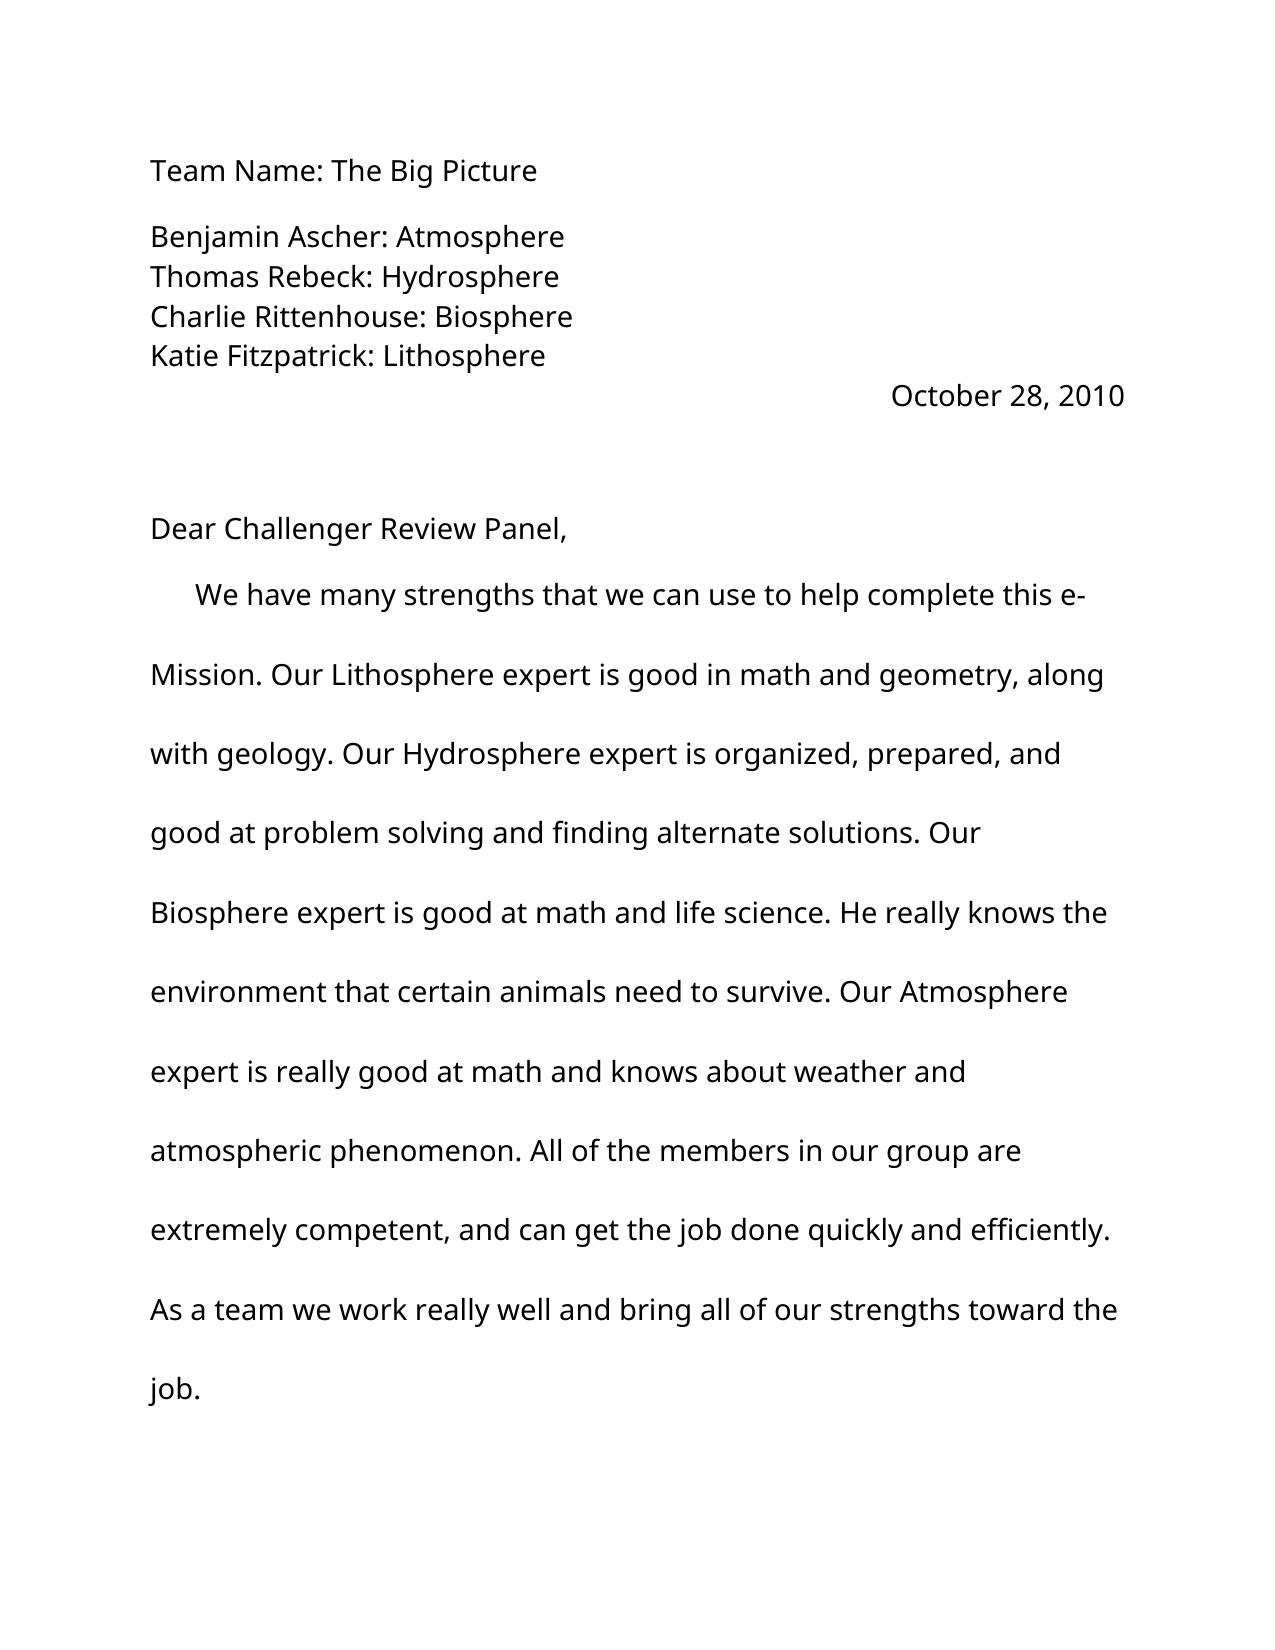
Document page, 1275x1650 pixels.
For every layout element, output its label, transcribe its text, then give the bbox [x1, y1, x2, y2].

text Charlie Rittenhouse: Biosphere [150, 296, 1125, 336]
text Thomas Rebeck: Hydrosphere [150, 256, 1125, 296]
text We have many strengths that we can use to help complete this e-Mission. Our Lithosphere expert is good in math and geometry, along with geology. Our Hydrosphere expert is organized, prepared, and good at problem solving and finding alternate solutions. Our Biosphere expert is good at math and life science. He really knows the environment that certain animals need to survive. Our Atmosphere expert is really good at math and knows about weather and atmospheric phenomenon. All of the members in our group are extremely competent, and can get the job done quickly and efficiently. As a team we work really well and bring all of our strengths toward the job. [150, 574, 1125, 1408]
text Benjamin Ascher: Atmosphere [150, 216, 1125, 256]
text Katie Fitzpatrick: Lithosphere [150, 336, 1125, 375]
text October 28, 2010 [150, 375, 1125, 415]
text Dear Challenger Review Panel, [150, 508, 1125, 548]
text Team Name: The Big Picture [150, 150, 1125, 190]
